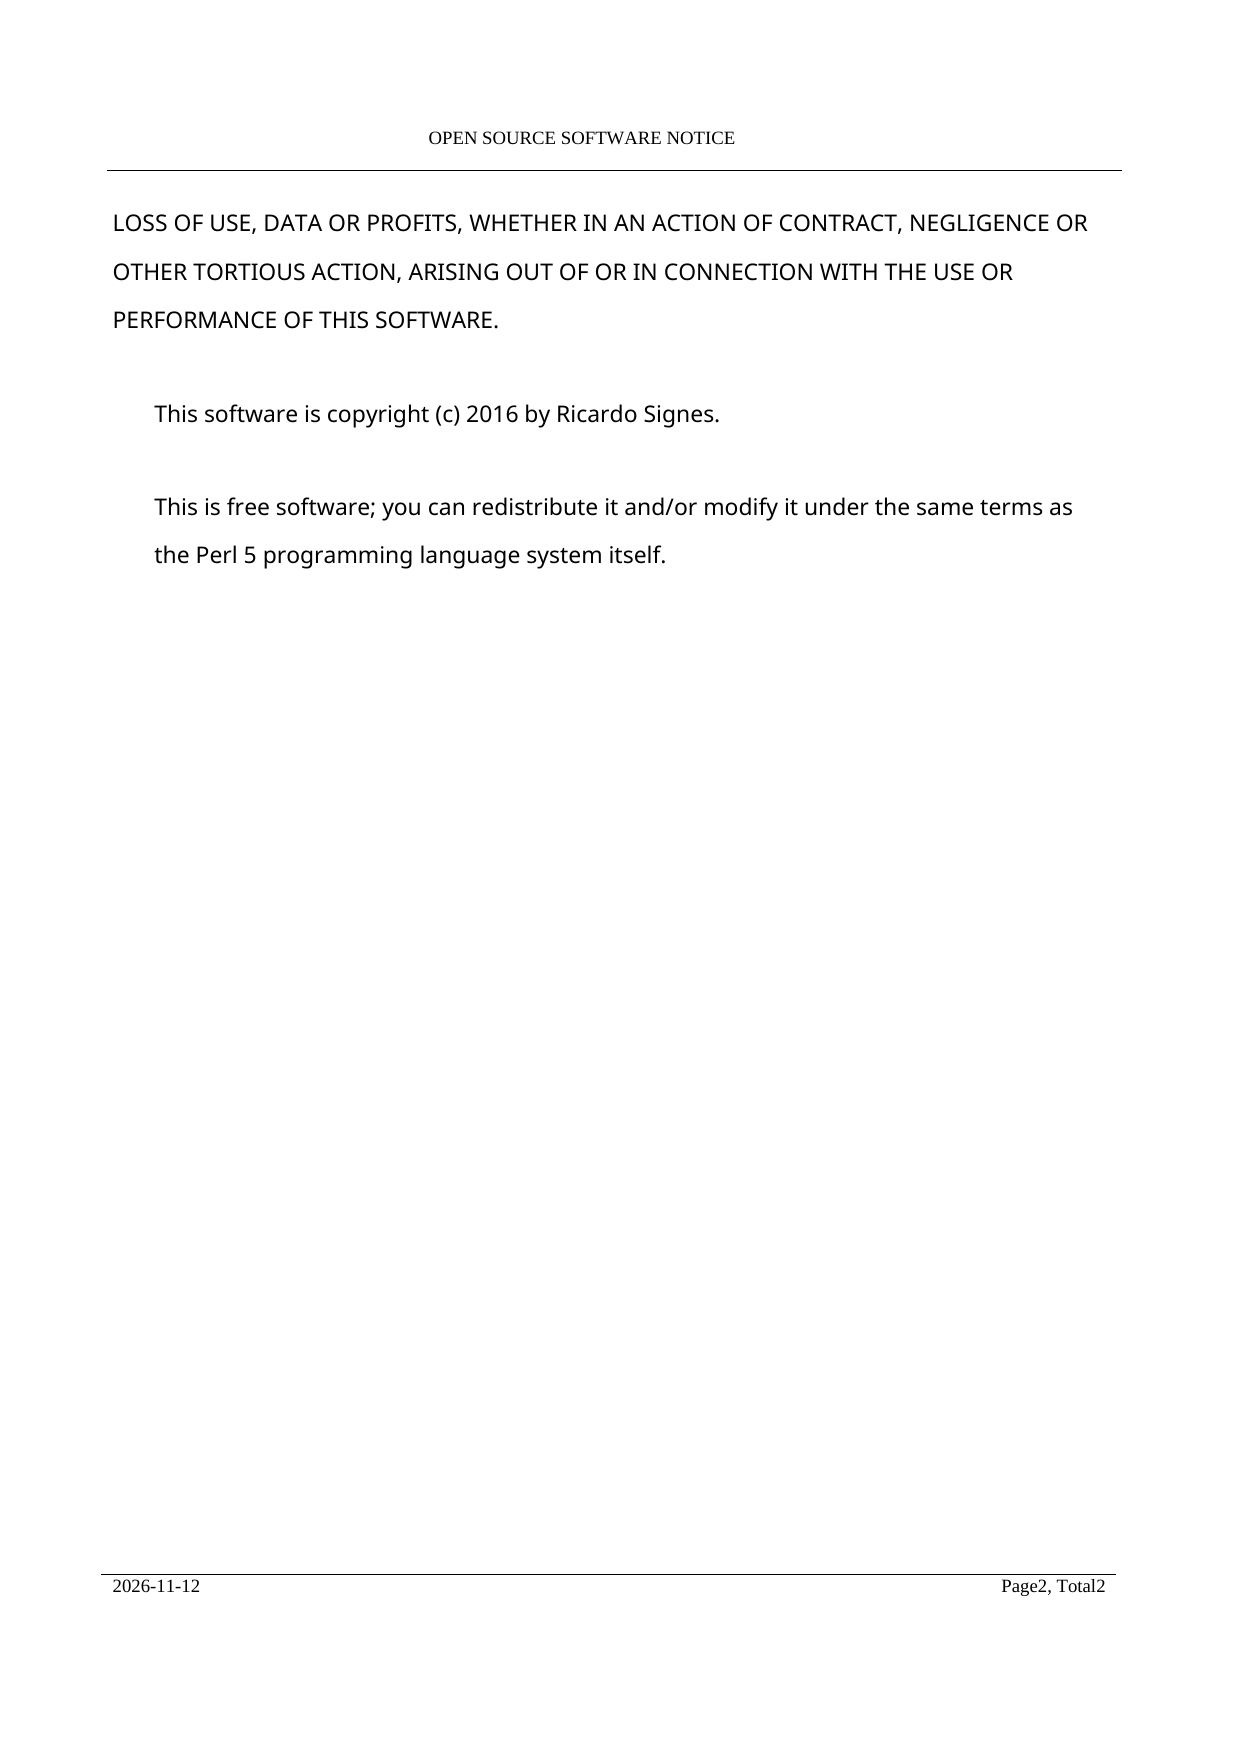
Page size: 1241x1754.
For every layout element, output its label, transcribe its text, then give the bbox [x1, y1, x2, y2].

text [112, 206, 1128, 336]
text the Perl 5 programming language system itself. [112, 538, 1128, 571]
text This is free software; you can redistribute it and/or modify it under the same terms as [112, 490, 1128, 523]
text This software is copyright (c) 2016 by Ricardo Signes. [112, 397, 1128, 429]
